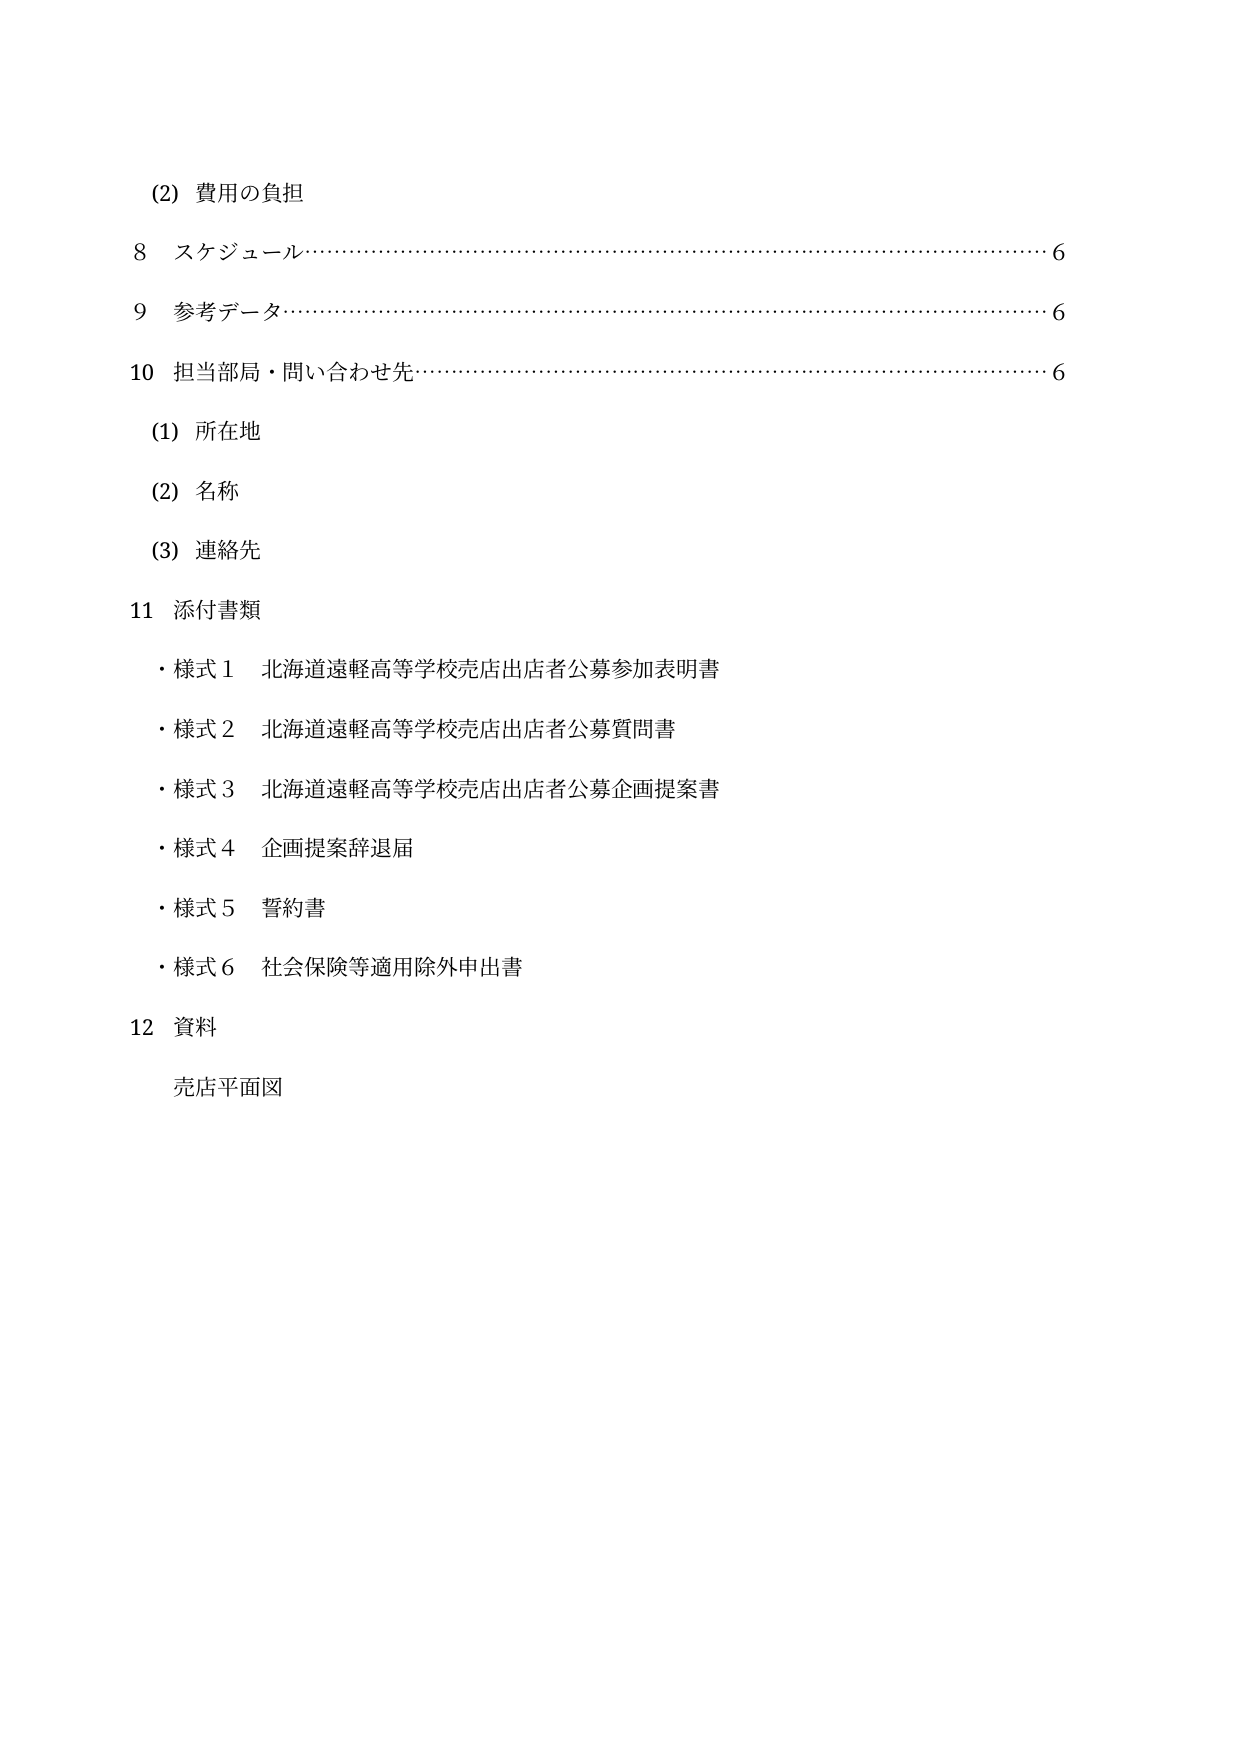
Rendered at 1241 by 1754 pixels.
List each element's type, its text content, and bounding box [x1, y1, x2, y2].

text ・様式６ 社会保険等適用除外申出書 [129, 937, 1114, 996]
text (3) 連絡先 [129, 519, 1114, 579]
text ９ 参考データ……………………………………………………………………………………………６ [129, 281, 1114, 341]
text ・様式４ 企画提案辞退届 [129, 817, 1114, 877]
text ・様式５ 誓約書 [129, 877, 1114, 937]
text 10 担当部局・問い合わせ先……………………………………………………………………………６ [129, 341, 1114, 400]
text ・様式３ 北海道遠軽高等学校売店出店者公募企画提案書 [129, 758, 1114, 817]
text (2) 名称 [129, 460, 1114, 519]
text 11 添付書類 [129, 579, 1114, 639]
text ・様式２ 北海道遠軽高等学校売店出店者公募質問書 [129, 698, 1114, 758]
text ・様式１ 北海道遠軽高等学校売店出店者公募参加表明書 [129, 639, 1114, 698]
text (2) 費用の負担 [129, 162, 1114, 222]
text (1) 所在地 [129, 400, 1114, 460]
text 売店平面図 [129, 1056, 1114, 1115]
text ８ スケジュール…………………………………………………………………………………………６ [129, 222, 1114, 281]
text 12 資料 [129, 996, 1114, 1056]
